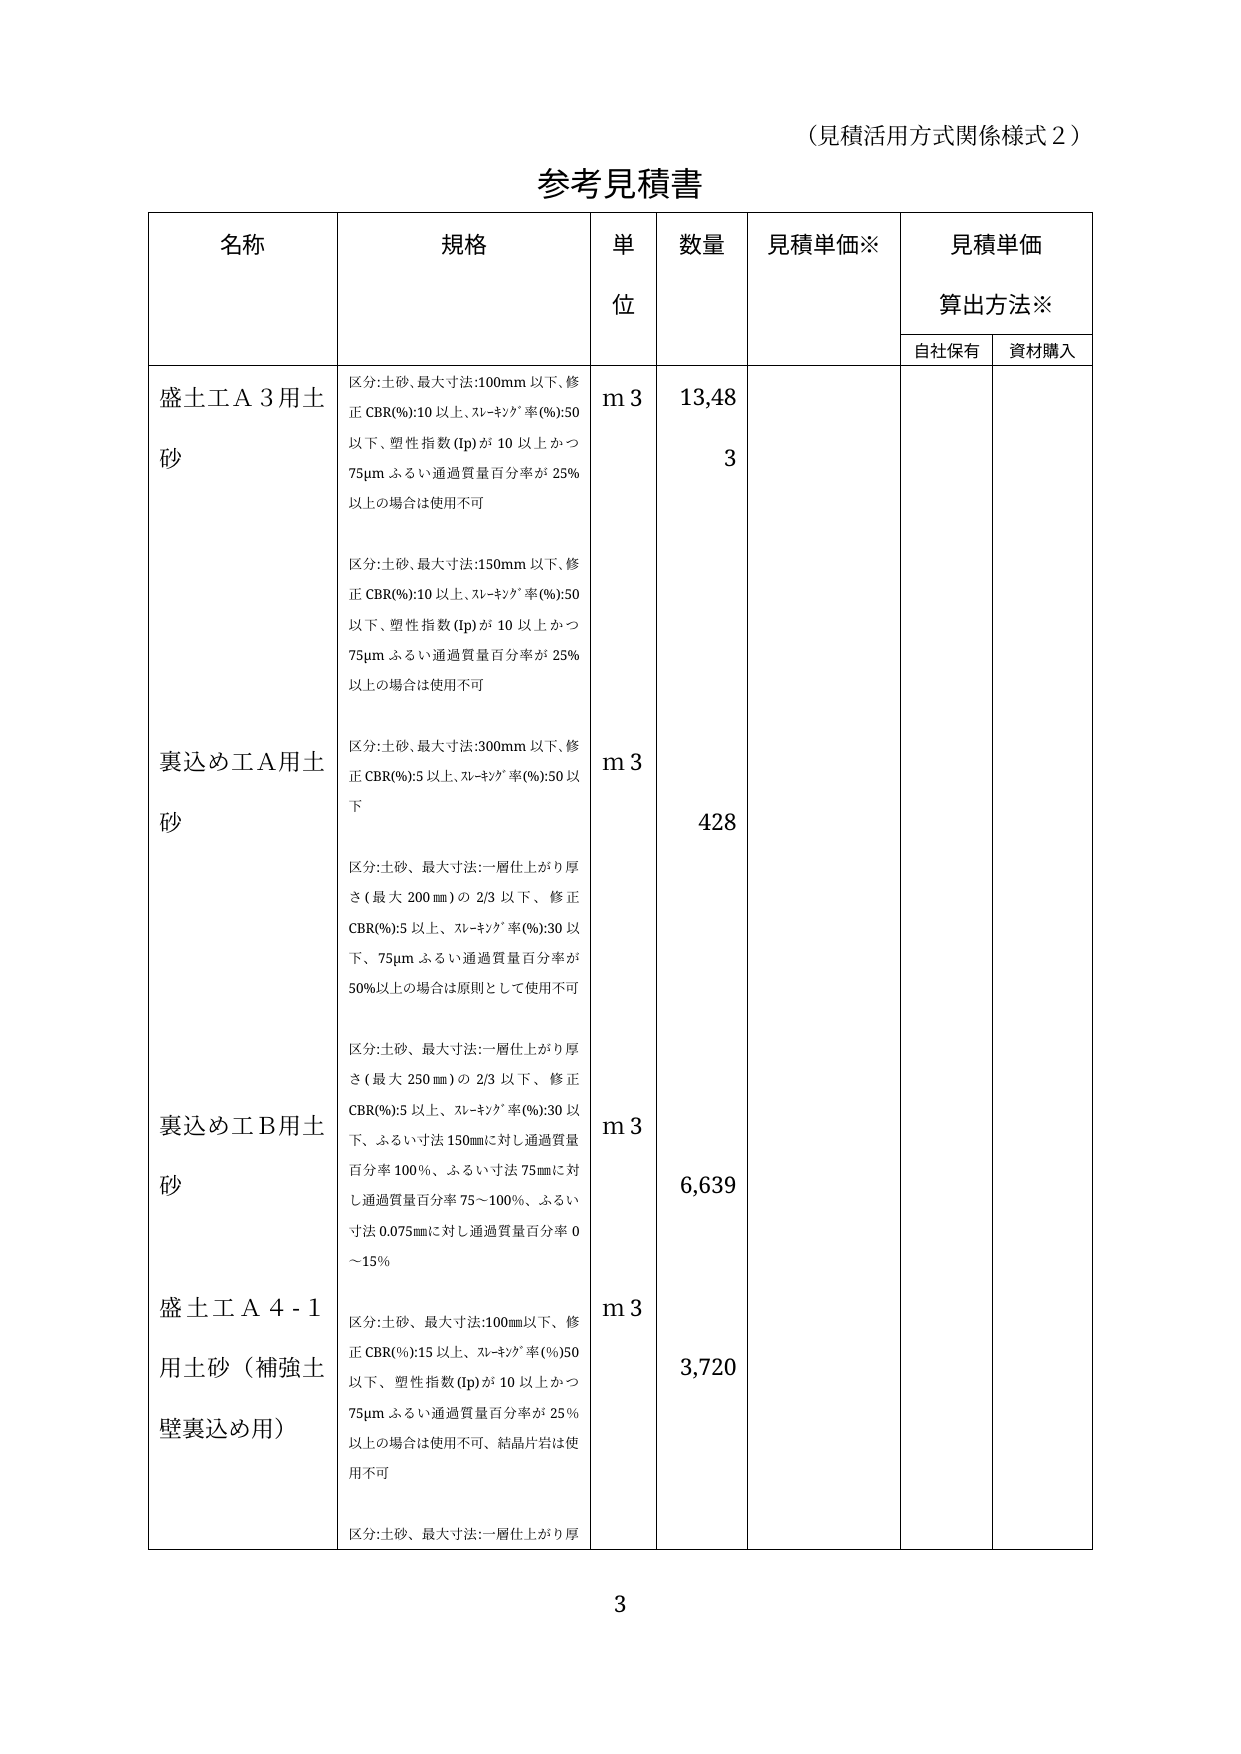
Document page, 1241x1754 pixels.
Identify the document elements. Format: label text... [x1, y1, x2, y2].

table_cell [338, 366, 590, 1549]
text （見積活用方式関係様式２） [148, 118, 1092, 151]
table_cell [748, 366, 900, 1549]
table_cell 資材購入 [993, 335, 1092, 365]
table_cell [657, 366, 747, 1549]
table_header 単位 [591, 213, 656, 365]
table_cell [591, 366, 656, 1549]
table_cell [901, 366, 992, 1549]
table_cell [149, 366, 337, 1549]
table_header 見積単価 算出方法※ [901, 213, 1092, 334]
table_header 名称 [149, 213, 337, 365]
table_cell [993, 366, 1092, 1549]
text 参考見積書 [148, 151, 1092, 212]
table_header 見積単価※ [748, 213, 900, 365]
table_header 数量 [657, 213, 747, 365]
table_cell 自社保有 [901, 335, 992, 365]
table_header 規格 [338, 213, 590, 365]
